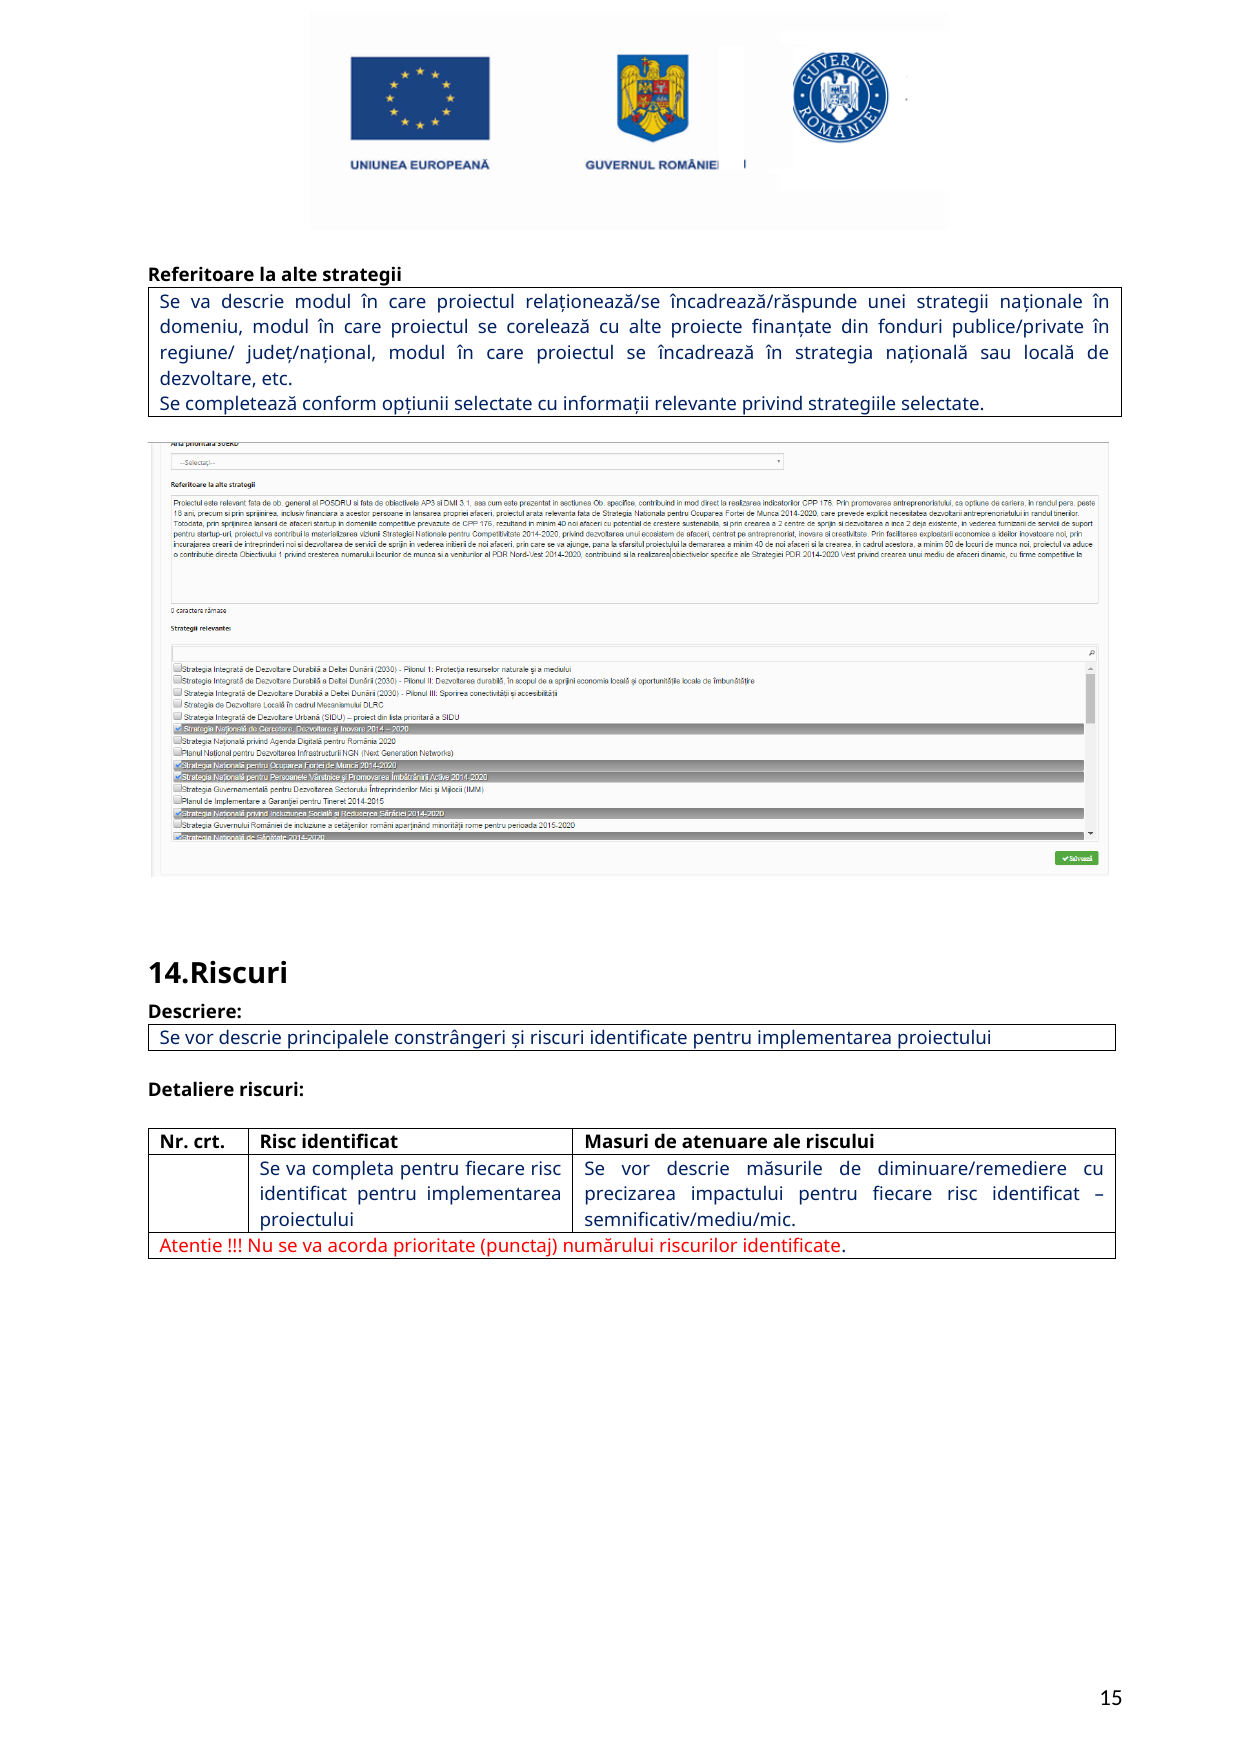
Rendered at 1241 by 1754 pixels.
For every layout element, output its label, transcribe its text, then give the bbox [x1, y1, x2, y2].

text Referitoare la alte strategii [148, 262, 1122, 287]
table_header Se va descrie modul în care proiectul relaționează/se încadrează/răspunde unei strategii naţionale în domeniu, modul în care proiectul se corelează cu alte proiecte finanţate din fonduri publice/private în regiune/ județ/național, modul în care proiectul se încadrează în strategia națională sau locală de dezvoltare, etc. Se completează conform opțiunii selectate cu informații relevante privind strategiile selectate. [149, 288, 1121, 416]
table_header Masuri de atenuare ale riscului [573, 1129, 1115, 1154]
table_header Risc identificat [249, 1129, 572, 1154]
text Detaliere riscuri: [148, 1077, 1122, 1102]
table_header Se vor descrie principalele constrângeri şi riscuri identificate pentru implementarea proiectului [149, 1025, 1115, 1050]
table_cell [149, 1155, 248, 1232]
picture [309, 11, 950, 230]
table_header Nr. crt. [149, 1129, 248, 1154]
subtitle 14.Riscuri [148, 952, 1122, 992]
table_cell Se vor descrie măsurile de diminuare/remediere cu precizarea impactului pentru fiecare risc identificat – semnificativ/mediu/mic. [573, 1155, 1115, 1232]
table_cell Se va completa pentru fiecare risc identificat pentru implementarea proiectului [249, 1155, 572, 1232]
picture [147, 442, 1109, 877]
text Descriere: [148, 998, 1122, 1023]
table_cell Atentie !!! Nu se va acorda prioritate (punctaj) numărului riscurilor identificate. [149, 1233, 1115, 1258]
